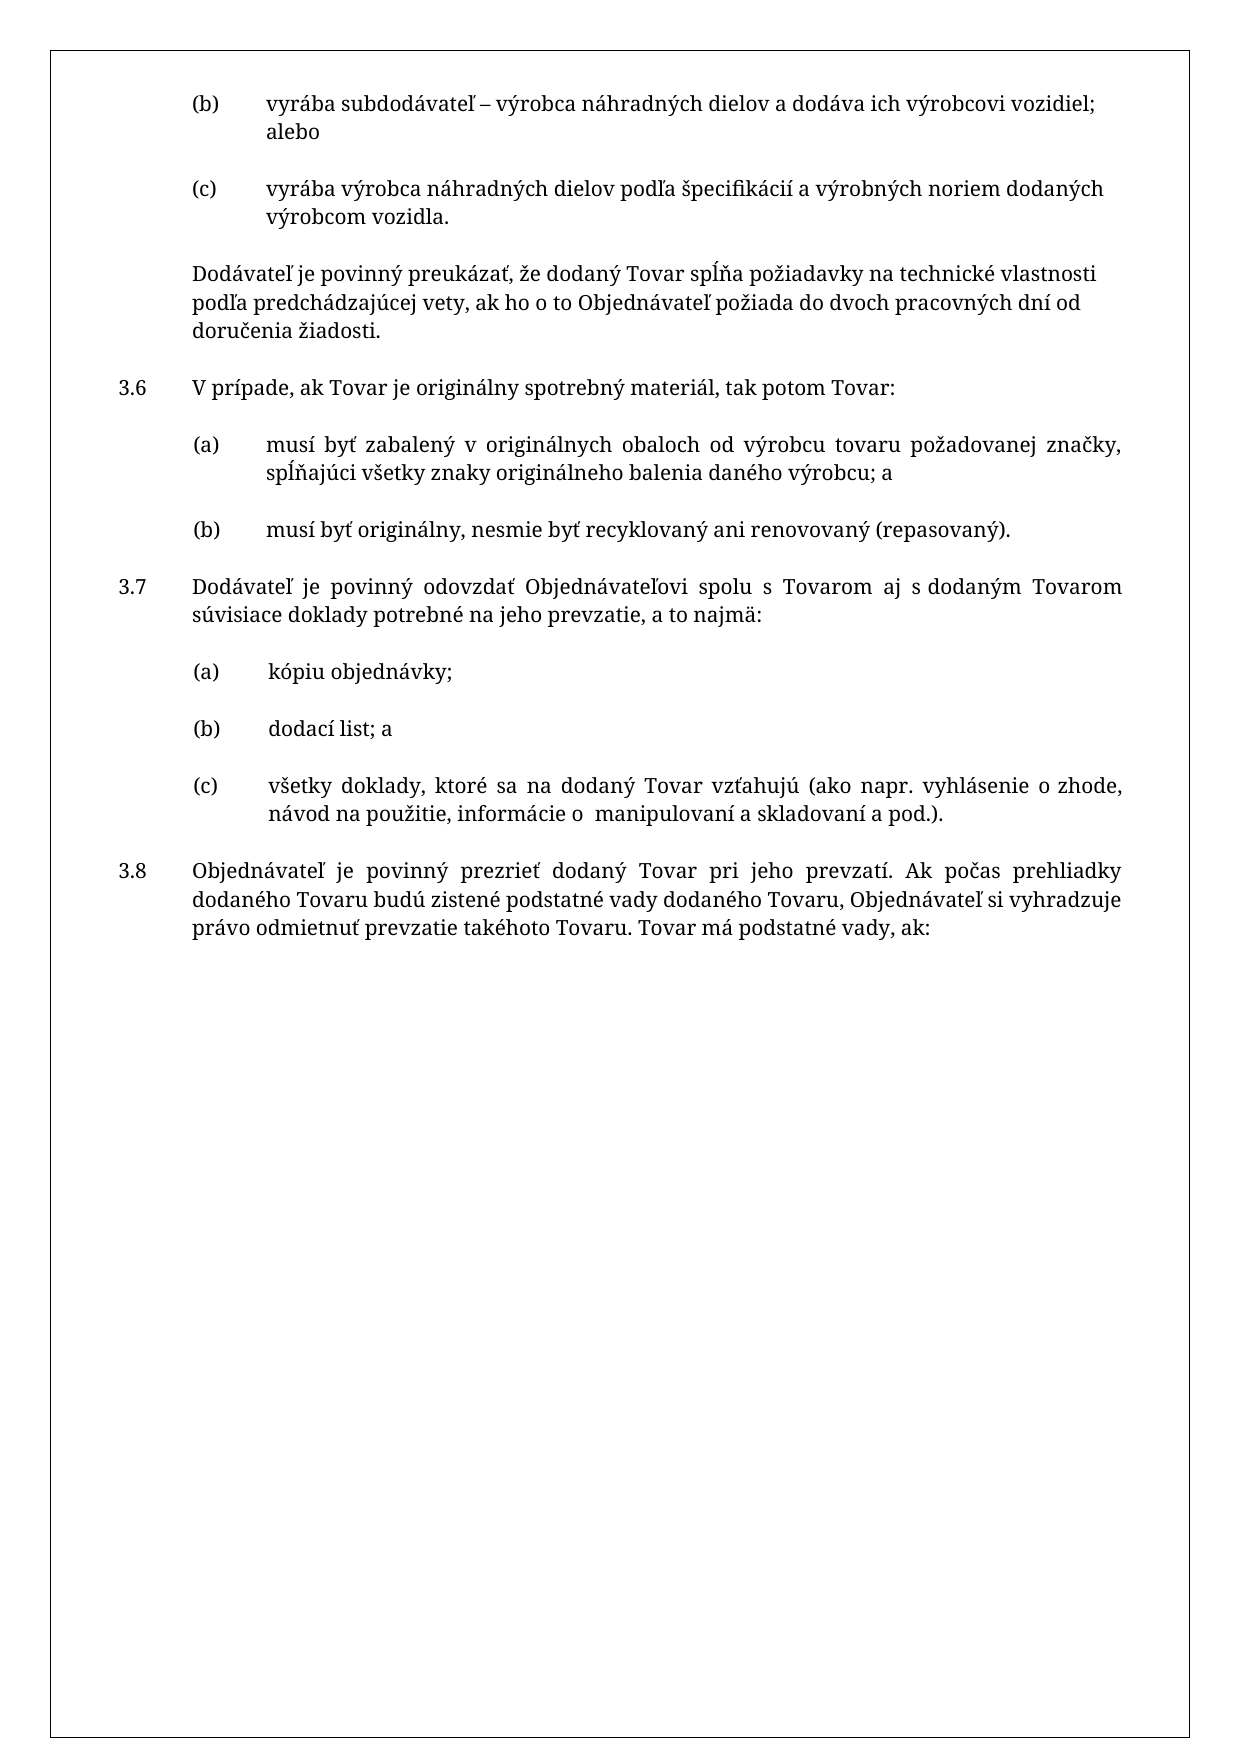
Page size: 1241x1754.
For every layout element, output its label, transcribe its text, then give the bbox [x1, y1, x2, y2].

list Dodávateľ je povinný odovzdať Objednávateľovi spolu s Tovarom aj s dodaným Tovarom súvisiace doklady potrebné na jeho prevzatie, a to najmä: [118, 572, 1122, 629]
list musí byť originálny, nesmie byť recyklovaný ani renovovaný (repasovaný). [193, 515, 1122, 544]
list vyrába subdodávateľ – výrobca náhradných dielov a dodáva ich výrobcovi vozidiel; alebo [192, 89, 1122, 146]
list V prípade, ak Tovar je originálny spotrebný materiál, tak potom Tovar: [118, 373, 1122, 401]
list Objednávateľ je povinný prezrieť dodaný Tovar pri jeho prevzatí. Ak počas prehliadky dodaného Tovaru budú zistené podstatné vady dodaného Tovaru, Objednávateľ si vyhradzuje právo odmietnuť prevzatie takéhoto Tovaru. Tovar má podstatné vady, ak: [118, 856, 1122, 942]
list dodací list; a [193, 714, 1122, 743]
text Dodávateľ je povinný preukázať, že dodaný Tovar spĺňa požiadavky na technické vlastnosti podľa predchádzajúcej vety, ak ho o to Objednávateľ požiada do dvoch pracovných dní od doručenia žiadosti. [192, 259, 1122, 344]
list vyrába výrobca náhradných dielov podľa špecifikácií a výrobných noriem dodaných výrobcom vozidla. [192, 174, 1122, 231]
list musí byť zabalený v originálnych obaloch od výrobcu tovaru požadovanej značky, spĺňajúci všetky znaky originálneho balenia daného výrobcu; a [193, 430, 1122, 487]
list všetky doklady, ktoré sa na dodaný Tovar vzťahujú (ako napr. vyhlásenie o zhode, návod na použitie, informácie o manipulovaní a skladovaní a pod.). [193, 771, 1122, 828]
list kópiu objednávky; [193, 657, 1122, 686]
